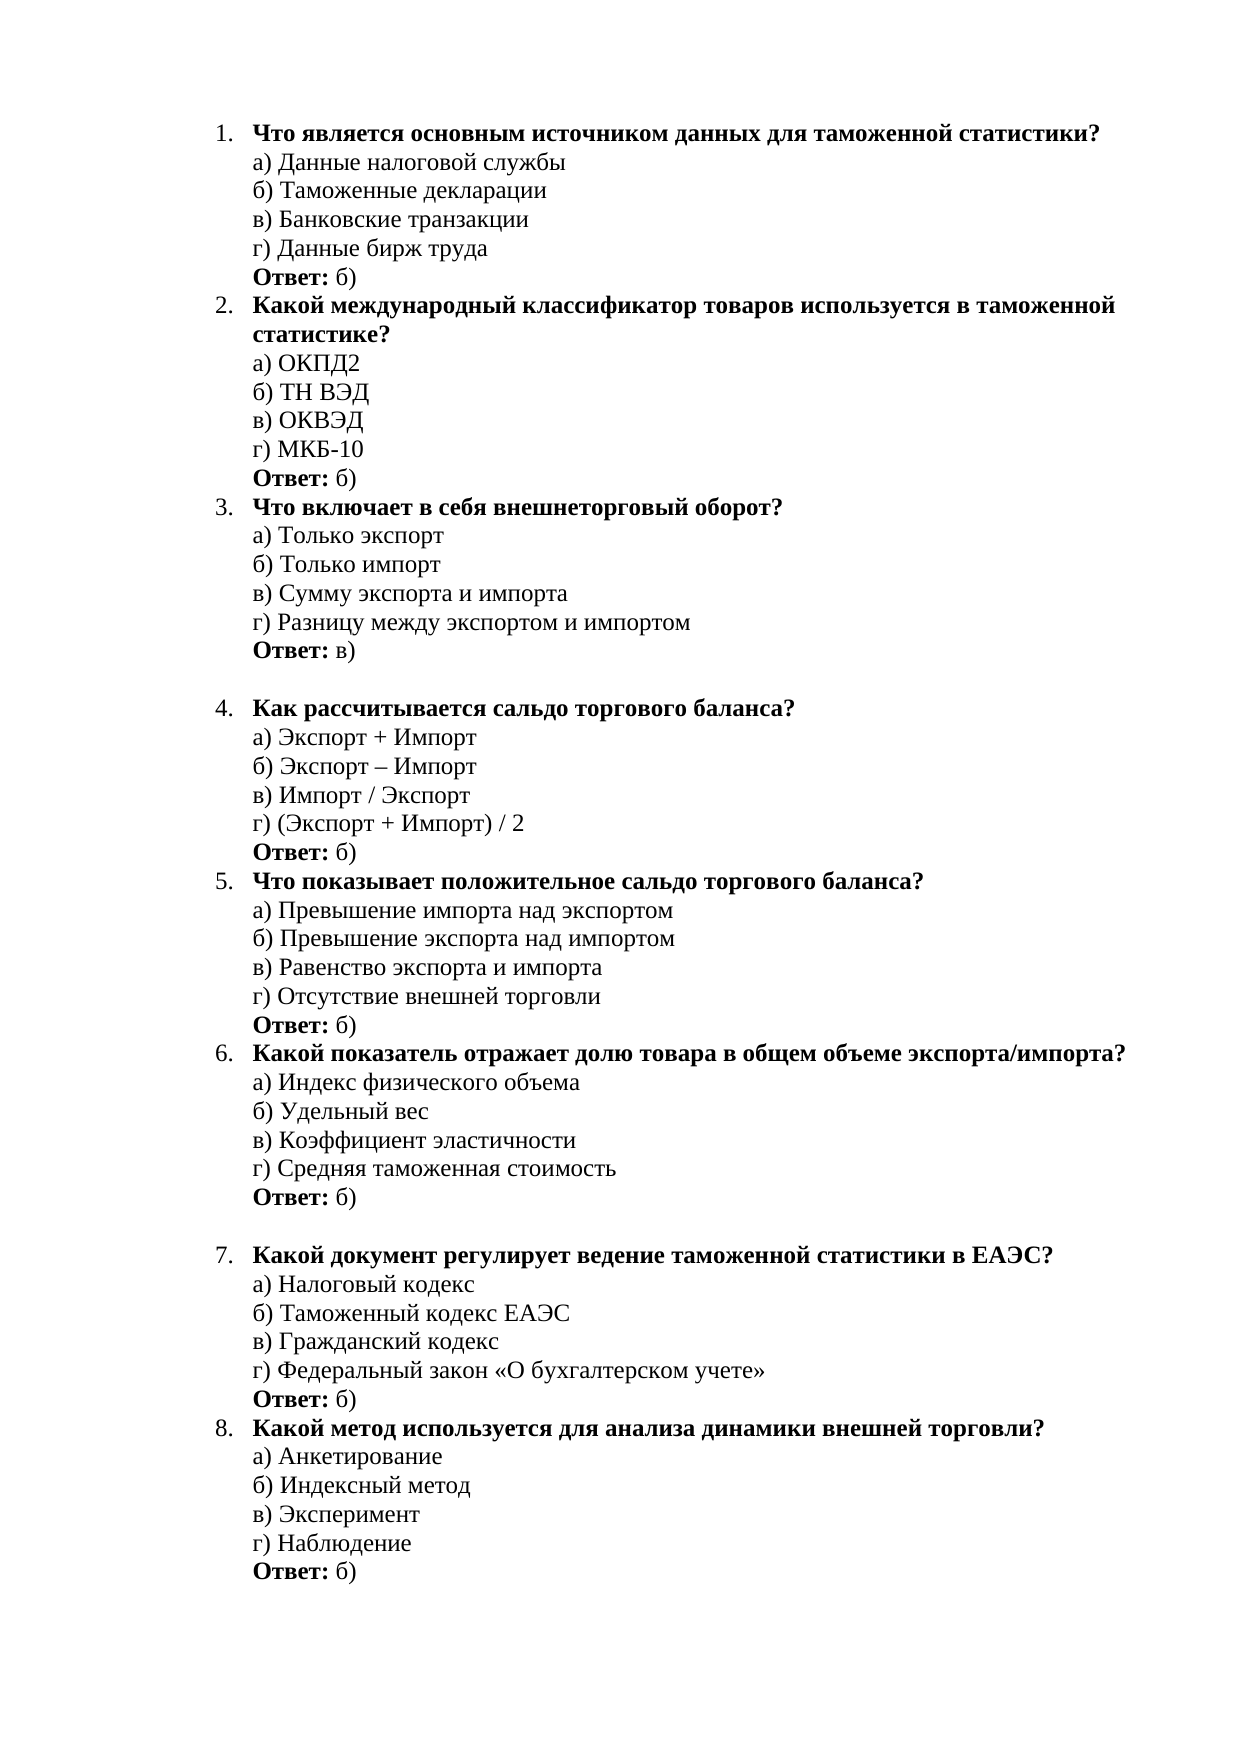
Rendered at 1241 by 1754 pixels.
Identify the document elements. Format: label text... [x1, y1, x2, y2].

list Что включает в себя внешнеторговый оборот? а) Только экспорт б) Только импорт в) Сумму экспорта и импорта г) Разницу между экспортом и импортом Ответ: в) [215, 492, 1152, 664]
list Какой показатель отражает долю товара в общем объеме экспорта/импорта? а) Индекс физического объема б) Удельный вес в) Коэффициент эластичности г) Средняя таможенная стоимость Ответ: б) [215, 1038, 1152, 1211]
list Что показывает положительное сальдо торгового баланса? а) Превышение импорта над экспортом б) Превышение экспорта над импортом в) Равенство экспорта и импорта г) Отсутствие внешней торговли Ответ: б) [215, 866, 1152, 1038]
list Как рассчитывается сальдо торгового баланса? а) Экспорт + Импорт б) Экспорт – Импорт в) Импорт / Экспорт г) (Экспорт + Импорт) / 2 Ответ: б) [215, 693, 1152, 866]
list Какой метод используется для анализа динамики внешней торговли? а) Анкетирование б) Индексный метод в) Эксперимент г) Наблюдение Ответ: б) [215, 1413, 1152, 1585]
list Что является основным источником данных для таможенной статистики? а) Данные налоговой службы б) Таможенные декларации в) Банковские транзакции г) Данные бирж труда Ответ: б) [215, 118, 1152, 291]
list Какой международный классификатор товаров используется в таможенной статистике? а) ОКПД2 б) ТН ВЭД в) ОКВЭД г) МКБ-10 Ответ: б) [215, 291, 1152, 492]
list Какой документ регулирует ведение таможенной статистики в ЕАЭС? а) Налоговый кодекс б) Таможенный кодекс ЕАЭС в) Гражданский кодекс г) Федеральный закон «О бухгалтерском учете» Ответ: б) [215, 1240, 1152, 1413]
